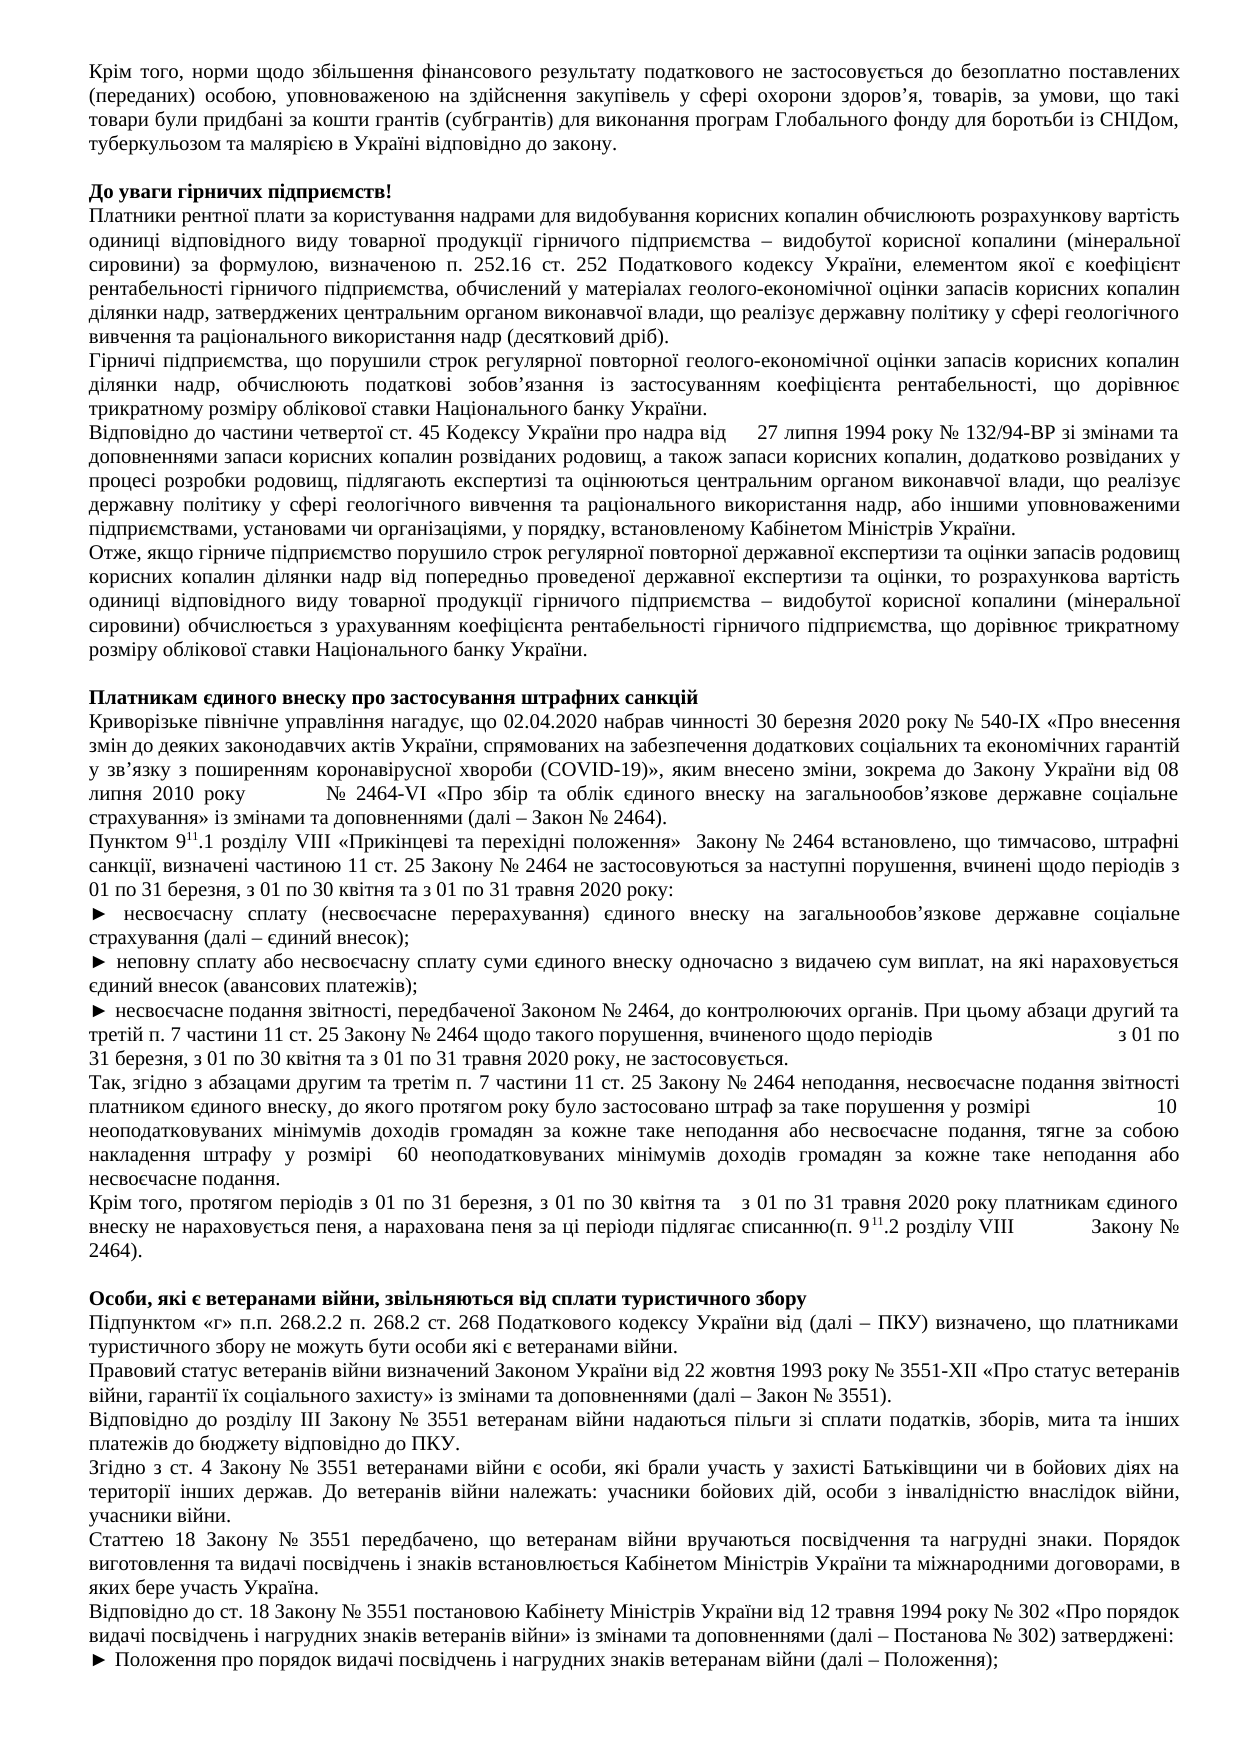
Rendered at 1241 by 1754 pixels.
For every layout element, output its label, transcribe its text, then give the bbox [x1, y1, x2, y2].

text Відповідно до частини четвертої ст. 45 Кодексу України про надра від 27 липня 1994 року № 132/94-ВР зі змінами та доповненнями запаси корисних копалин розвіданих родовищ, а також запаси корисних копалин, додатково розвіданих у процесі розробки родовищ, підлягають експертизі та оцінюються центральним органом виконавчої влади, що реалізує державну політику у сфері геологічного вивчення та раціонального використання надр, або іншими уповноваженими підприємствами, установами чи організаціями, у порядку, встановленому Кабінетом Міністрів України. [89, 420, 1181, 540]
text Так, згідно з абзацами другим та третім п. 7 частини 11 ст. 25 Закону № 2464 неподання, несвоєчасне подання звітності платником єдиного внеску, до якого протягом року було застосовано штраф за таке порушення у розмірі 10 неоподатковуваних мінімумів доходів громадян за кожне таке неподання або несвоєчасне подання, тягне за собою накладення штрафу у розмірі 60 неоподатковуваних мінімумів доходів громадян за кожне таке неподання або несвоєчасне подання. [89, 1070, 1181, 1190]
text Крім того, протягом періодів з 01 по 31 березня, з 01 по 30 квітня та з 01 по 31 травня 2020 року платникам єдиного внеску не нараховується пеня, а нарахована пеня за ці періоди підлягає списанню(п. 911.2 розділу VIII Закону № 2464). [89, 1190, 1181, 1262]
text Гірничі підприємства, що порушили строк регулярної повторної геолого-економічної оцінки запасів корисних копалин ділянки надр, обчислюють податкові зобов’язання із застосуванням коефіцієнта рентабельності, що дорівнює трикратному розміру облікової ставки Національного банку України. [89, 348, 1181, 420]
text Платники рентної плати за користування надрами для видобування корисних копалин обчислюють розрахункову вартість одиниці відповідного виду товарної продукції гірничого підприємства – видобутої корисної копалини (мінеральної сировини) за формулою, визначеною п. 252.16 ст. 252 Податкового кодексу України, елементом якої є коефіцієнт рентабельності гірничого підприємства, обчислений у матеріалах геолого-економічної оцінки запасів корисних копалин ділянки надр, затверджених центральним органом виконавчої влади, що реалізує державну політику у сфері геологічного вивчення та раціонального використання надр (десятковий дріб). [89, 203, 1181, 348]
text Платникам єдиного внеску про застосування штрафних санкцій [89, 685, 1181, 709]
text Пунктом 911.1 розділу VIII «Прикінцеві та перехідні положення» Закону № 2464 встановлено, що тимчасово, штрафні санкції, визначені частиною 11 ст. 25 Закону № 2464 не застосовуються за наступні порушення, вчинені щодо періодів з 01 по 31 березня, з 01 по 30 квітня та з 01 по 31 травня 2020 року: [89, 829, 1181, 901]
text Статтею 18 Закону № 3551 передбачено, що ветеранам війни вручаються посвідчення та нагрудні знаки. Порядок виготовлення та видачі посвідчень і знаків встановлюється Кабінетом Міністрів України та міжнародними договорами, в яких бере участь Україна. [89, 1527, 1181, 1599]
text ► несвоєчасне подання звітності, передбаченої Законом № 2464, до контролюючих органів. При цьому абзаци другий та третій п. 7 частини 11 ст. 25 Закону № 2464 щодо такого порушення, вчиненого щодо періодів з 01 по 31 березня, з 01 по 30 квітня та з 01 по 31 травня 2020 року, не застосовується. [89, 997, 1181, 1070]
text Криворізьке північне управління нагадує, що 02.04.2020 набрав чинності 30 березня 2020 року № 540-IX «Про внесення змін до деяких законодавчих актів України, спрямованих на забезпечення додаткових соціальних та економічних гарантій у зв’язку з поширенням коронавірусної хвороби (COVID-19)», яким внесено зміни, зокрема до Закону України від 08 липня 2010 року № 2464-VI «Про збір та облік єдиного внеску на загальнообов’язкове державне соціальне страхування» із змінами та доповненнями (далі – Закон № 2464). [89, 709, 1181, 829]
text ► Положення про порядок видачі посвідчень і нагрудних знаків ветеранам війни (далі – Положення); [89, 1647, 1181, 1671]
text Відповідно до розділу ІІІ Закону № 3551 ветеранам війни надаються пільги зі сплати податків, зборів, мита та інших платежів до бюджету відповідно до ПКУ. [89, 1407, 1181, 1455]
text Підпунктом «г» п.п. 268.2.2 п. 268.2 ст. 268 Податкового кодексу України від (далі – ПКУ) визначено, що платниками туристичного збору не можуть бути особи які є ветеранами війни. [89, 1310, 1181, 1358]
text Згідно з ст. 4 Закону № 3551 ветеранами війни є особи, які брали участь у захисті Батьківщини чи в бойових діях на території інших держав. До ветеранів війни належать: учасники бойових дій, особи з інвалідністю внаслідок війни, учасники війни. [89, 1455, 1181, 1527]
text ► неповну сплату або несвоєчасну сплату суми єдиного внеску одночасно з видачею сум виплат, на які нараховується єдиний внесок (авансових платежів); [89, 949, 1181, 997]
text Отже, якщо гірниче підприємство порушило строк регулярної повторної державної експертизи та оцінки запасів родовищ корисних копалин ділянки надр від попередньо проведеної державної експертизи та оцінки, то розрахункова вартість одиниці відповідного виду товарної продукції гірничого підприємства – видобутої корисної копалини (мінеральної сировини) обчислюється з урахуванням коефіцієнта рентабельності гірничого підприємства, що дорівнює трикратному розміру облікової ставки Національного банку України. [89, 540, 1181, 661]
text Крім того, норми щодо збільшення фінансового результату податкового не застосовується до безоплатно поставлених (переданих) особою, уповноваженою на здійснення закупівель у сфері охорони здоров’я, товарів, за умови, що такі товари були придбані за кошти грантів (субгрантів) для виконання програм Глобального фонду для боротьби із СНІДом, туберкульозом та малярією в Україні відповідно до закону. [89, 59, 1181, 155]
text Відповідно до ст. 18 Закону № 3551 постановою Кабінету Міністрів України від 12 травня 1994 року № 302 «Про порядок видачі посвідчень і нагрудних знаків ветеранів війни» із змінами та доповненнями (далі – Постанова № 302) затверджені: [89, 1599, 1181, 1647]
text ► несвоєчасну сплату (несвоєчасне перерахування) єдиного внеску на загальнообов’язкове державне соціальне страхування (далі – єдиний внесок); [89, 901, 1181, 949]
text До уваги гірничих підприємств! [89, 179, 1181, 203]
text Особи, які є ветеранами війни, звільняються від сплати туристичного збору [89, 1286, 1181, 1310]
text Правовий статус ветеранів війни визначений Законом України від 22 жовтня 1993 року № 3551-ХІІ «Про статус ветеранів війни, гарантії їх соціального захисту» із змінами та доповненнями (далі – Закон № 3551). [89, 1358, 1181, 1407]
